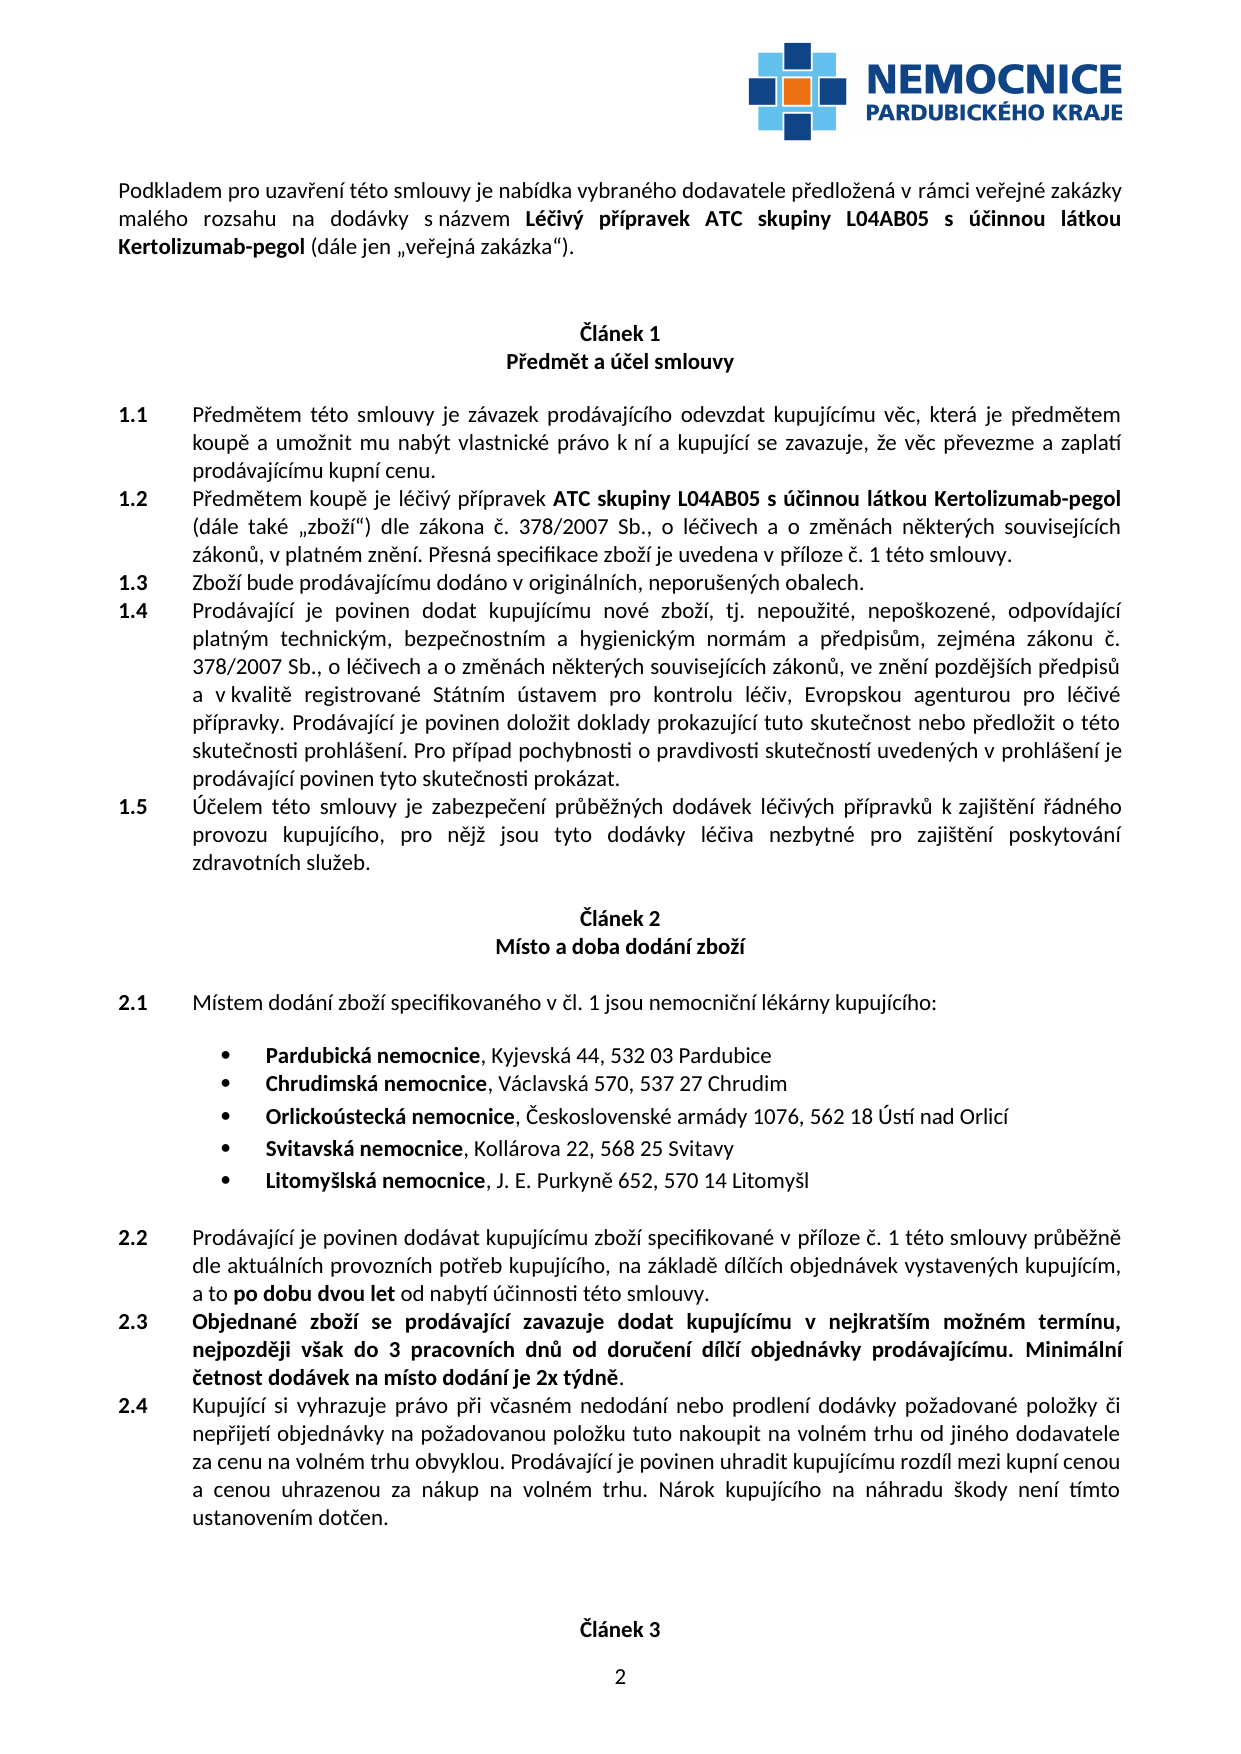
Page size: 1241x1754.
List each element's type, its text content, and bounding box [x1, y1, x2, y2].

text 1.2 Předmětem koupě je léčivý přípravek ATC skupiny L04AB05 s účinnou látkou Kertolizumab-pegol (dále také „zboží“) dle zákona č. 378/2007 Sb., o léčivech a o změnách některých souvisejících zákonů, v platném znění. Přesná specifikace zboží je uvedena v příloze č. 1 této smlouvy. [118, 484, 1122, 568]
text Místo a doba dodání zboží [118, 932, 1122, 961]
text 2.4 Kupující si vyhrazuje právo při včasném nedodání nebo prodlení dodávky požadované položky či nepřijetí objednávky na požadovanou položku tuto nakoupit na volném trhu od jiného dodavatele za cenu na volném trhu obvyklou. Prodávající je povinen uhradit kupujícímu rozdíl mezi kupní cenou a cenou uhrazenou za nákup na volném trhu. Nárok kupujícího na náhradu škody není tímto ustanovením dotčen. [118, 1391, 1122, 1532]
list Pardubická nemocnice, Kyjevská 44, 532 03 Pardubice [193, 1042, 1122, 1069]
text Podkladem pro uzavření této smlouvy je nabídka vybraného dodavatele předložená v rámci veřejné zakázky malého rozsahu na dodávky s názvem Léčivý přípravek ATC skupiny L04AB05 s účinnou látkou Kertolizumab-pegol (dále jen „veřejná zakázka“). [118, 176, 1122, 261]
text Článek 2 [118, 904, 1122, 932]
list Svitavská nemocnice, Kollárova 22, 568 25 Svitavy [193, 1134, 1122, 1162]
text 1.3 Zboží bude prodávajícímu dodáno v originálních, neporušených obalech. [118, 568, 1122, 596]
text 2.1 Místem dodání zboží specifikovaného v čl. 1 jsou nemocniční lékárny kupujícího: [118, 988, 1122, 1017]
list Chrudimská nemocnice, Václavská 570, 537 27 Chrudim [193, 1069, 1122, 1098]
text Článek 3 [118, 1616, 1122, 1644]
text 1.5 Účelem této smlouvy je zabezpečení průběžných dodávek léčivých přípravků k zajištění řádného provozu kupujícího, pro nějž jsou tyto dodávky léčiva nezbytné pro zajištění poskytování zdravotních služeb. [118, 792, 1122, 876]
text 2.2 Prodávající je povinen dodávat kupujícímu zboží specifikované v příloze č. 1 této smlouvy průběžně dle aktuálních provozních potřeb kupujícího, na základě dílčích objednávek vystavených kupujícím, a to po dobu dvou let od nabytí účinnosti této smlouvy. [118, 1223, 1122, 1307]
subtitle 1.1 Předmětem této smlouvy je závazek prodávajícího odevzdat kupujícímu věc, která je předmětem koupě a umožnit mu nabýt vlastnické právo k ní a kupující se zavazuje, že věc převezme a zaplatí prodávajícímu kupní cenu. [118, 400, 1122, 484]
list Litomyšlská nemocnice, J. E. Purkyně 652, 570 14 Litomyšl [193, 1166, 1122, 1194]
picture [747, 41, 1123, 142]
text 2.3 Objednané zboží se prodávající zavazuje dodat kupujícímu v nejkratším možném termínu, nejpozději však do 3 pracovních dnů od doručení dílčí objednávky prodávajícímu. Minimální četnost dodávek na místo dodání je 2x týdně. [118, 1307, 1122, 1391]
text 1.4 Prodávající je povinen dodat kupujícímu nové zboží, tj. nepoužité, nepoškozené, odpovídající platným technickým, bezpečnostním a hygienickým normám a předpisům, zejména zákonu č. 378/2007 Sb., o léčivech a o změnách některých souvisejících zákonů, ve znění pozdějších předpisů a v kvalitě registrované Státním ústavem pro kontrolu léčiv, Evropskou agenturou pro léčivé přípravky. Prodávající je povinen doložit doklady prokazující tuto skutečnost nebo předložit o této skutečnosti prohlášení. Pro případ pochybnosti o pravdivosti skutečností uvedených v prohlášení je prodávající povinen tyto skutečnosti prokázat. [118, 596, 1122, 792]
text Článek 1 [118, 319, 1122, 347]
list Orlickoústecká nemocnice, Československé armády 1076, 562 18 Ústí nad Orlicí [193, 1102, 1122, 1130]
text Předmět a účel smlouvy [118, 347, 1122, 375]
